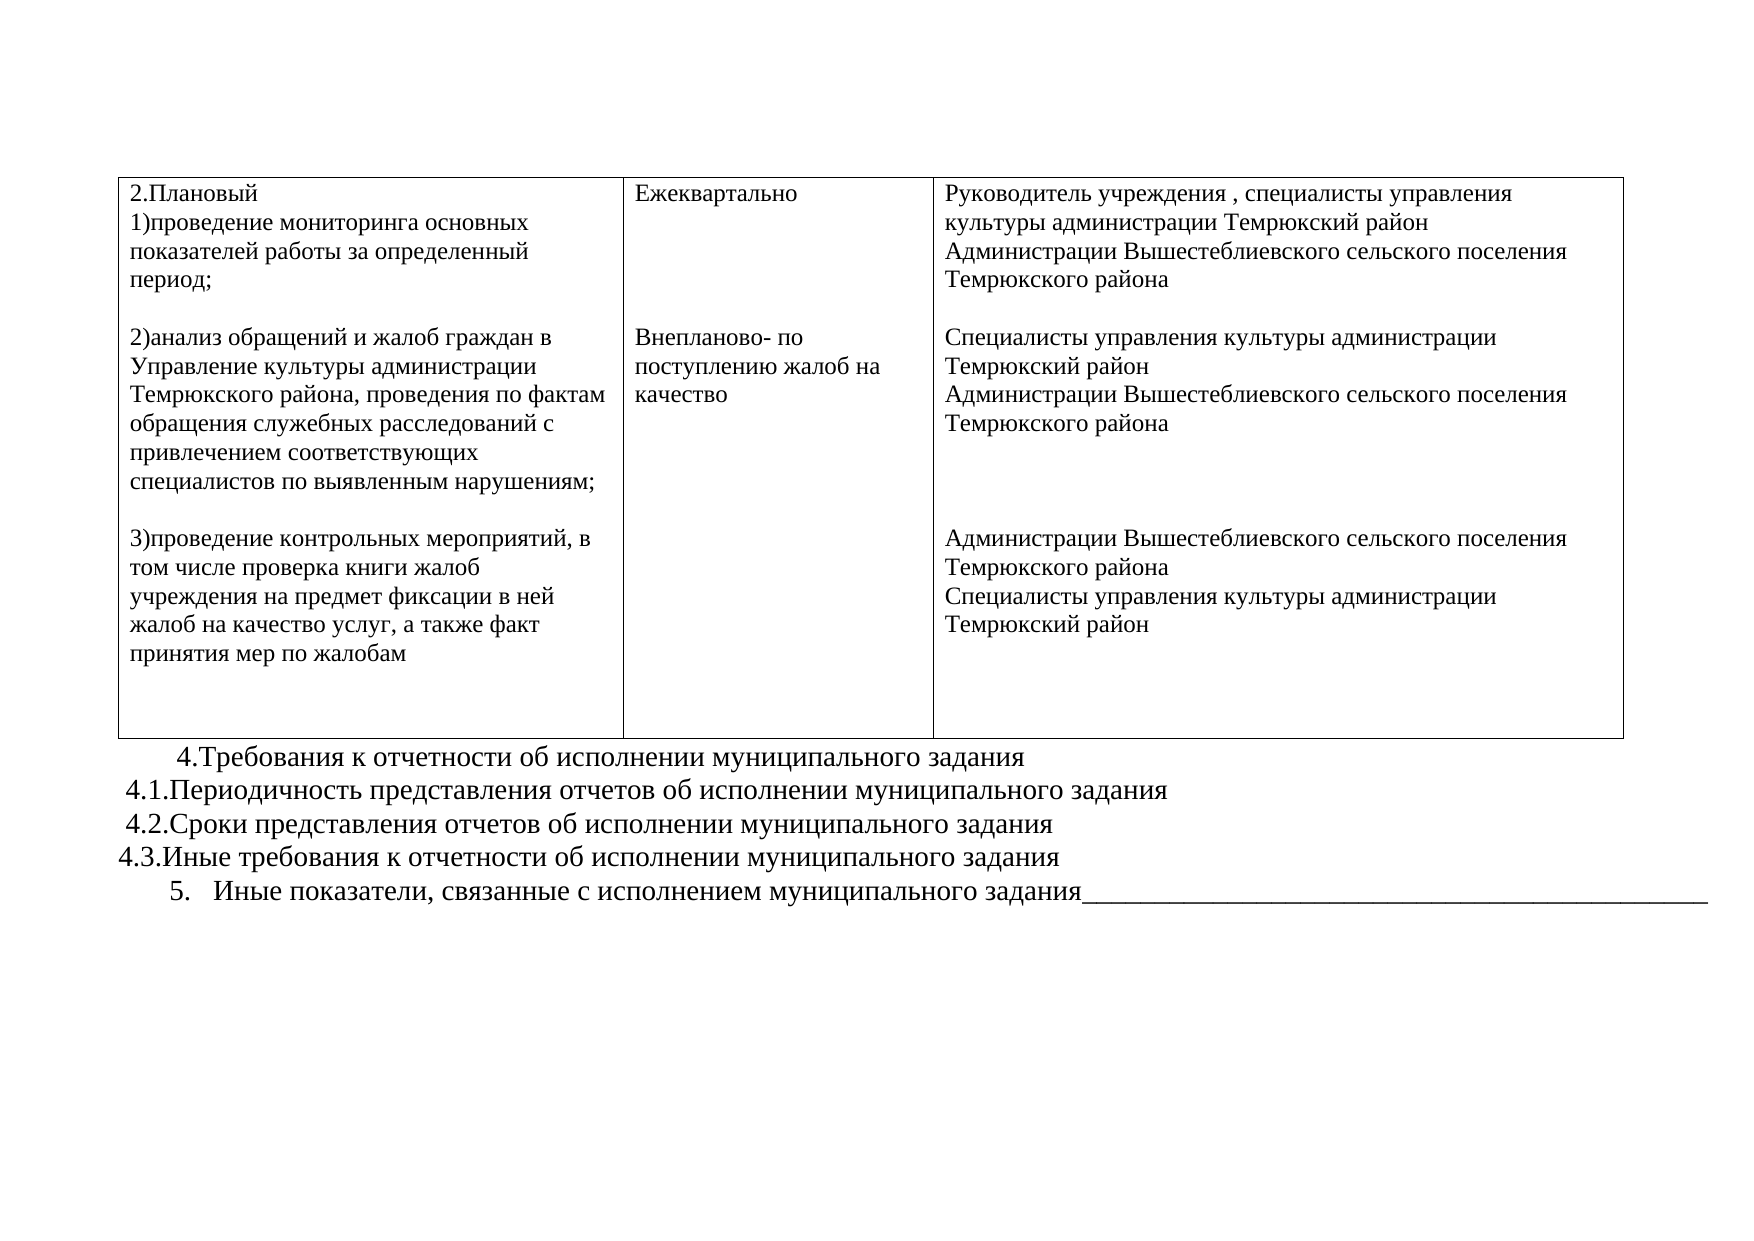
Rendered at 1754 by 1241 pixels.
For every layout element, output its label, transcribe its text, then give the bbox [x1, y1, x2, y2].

text 4.2.Сроки представления отчетов об исполнении муниципального задания [118, 806, 1654, 839]
text 4.3.Иные требования к отчетности об исполнении муниципального задания [118, 839, 1654, 873]
text 4.1.Периодичность представления отчетов об исполнении муниципального задания [118, 772, 1654, 806]
text 4.Требования к отчетности об исполнении муниципального задания [118, 739, 1654, 772]
table_cell Руководитель учреждения , специалисты управления культуры администрации Темрюкский район Администрации Вышестеблиевского сельского поселения Темрюкского района Специалисты управления культуры администрации Темрюкский район Администрации Вышестеблиевского сельского поселения Темрюкского района Администрации Вышестеблиевского сельского поселения Темрюкского района Специалисты управления культуры администрации Темрюкский район [934, 178, 1623, 738]
text 5. Иные показатели, связанные с исполнением муниципального задания [118, 873, 1654, 906]
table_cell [624, 178, 933, 738]
table_cell 2.Плановый 1)проведение мониторинга основных показателей работы за определенный период; 2)анализ обращений и жалоб граждан в Управление культуры администрации Темрюкского района, проведения по фактам обращения служебных расследований с привлечением соответствующих специалистов по выявленным нарушениям; 3)проведение контрольных мероприятий, в том числе проверка книги жалоб учреждения на предмет фиксации в ней жалоб на качество услуг, а также факт принятия мер по жалобам [119, 178, 623, 738]
